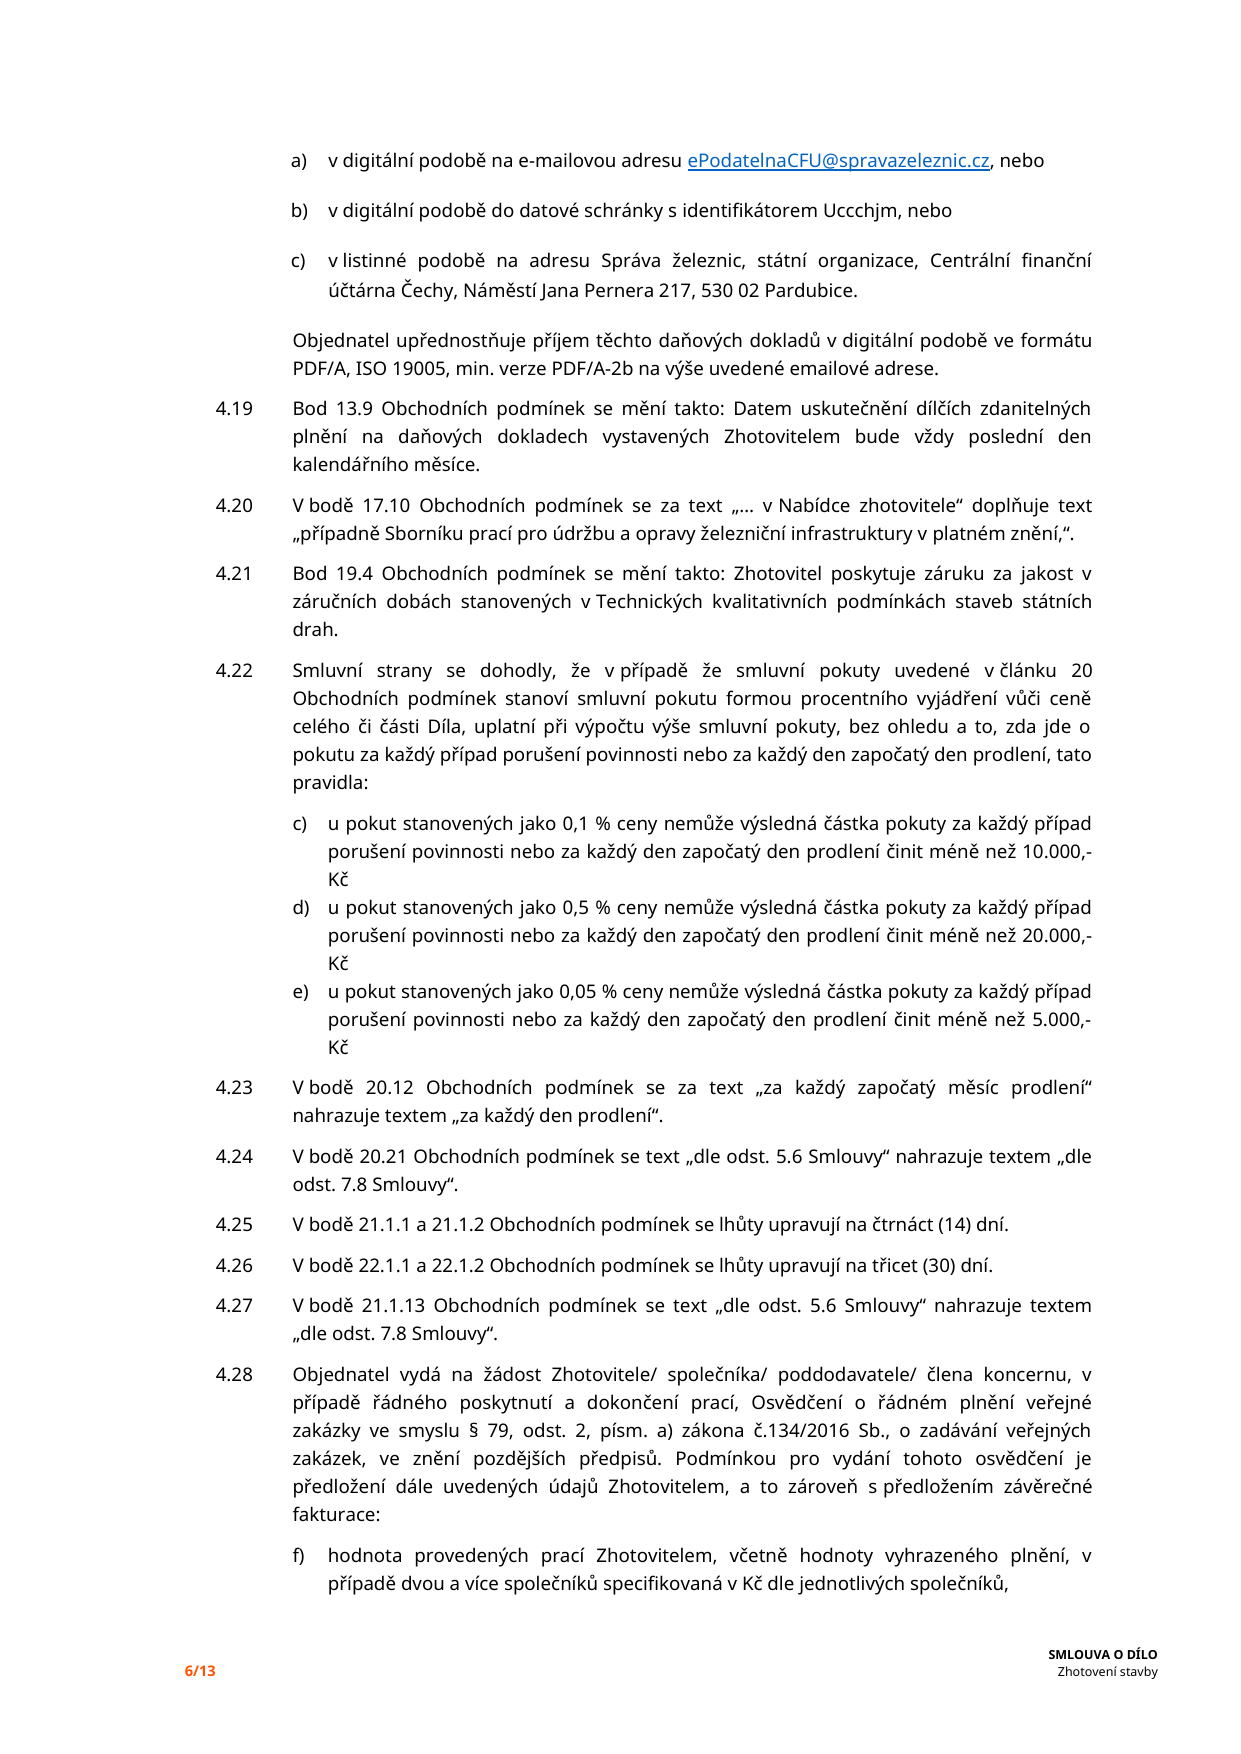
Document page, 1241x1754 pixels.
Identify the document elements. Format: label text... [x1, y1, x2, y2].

list u pokut stanovených jako 0,05 % ceny nemůže výsledná částka pokuty za každý případ porušení povinnosti nebo za každý den započatý den prodlení činit méně než 5.000,- Kč [292, 978, 1093, 1059]
text Objednatel upřednostňuje příjem těchto daňových dokladů v digitální podobě ve formátu PDF/A, ISO 19005, min. verze PDF/A-2b na výše uvedené emailové adrese. [292, 327, 1093, 381]
list V bodě 22.1.1 a 22.1.2 Obchodních podmínek se lhůty upravují na třicet (30) dní. [216, 1252, 1093, 1278]
list V bodě 20.21 Obchodních podmínek se text „dle odst. 5.6 Smlouvy“ nahrazuje textem „dle odst. 7.8 Smlouvy“. [216, 1143, 1093, 1197]
list Smluvní strany se dohodly, že v případě že smluvní pokuty uvedené v článku 20 Obchodních podmínek stanoví smluvní pokutu formou procentního vyjádření vůči ceně celého či části Díla, uplatní při výpočtu výše smluvní pokuty, bez ohledu a to, zda jde o pokutu za každý případ porušení povinnosti nebo za každý den započatý den prodlení, tato pravidla: [216, 657, 1093, 795]
list V bodě 20.12 Obchodních podmínek se za text „za každý započatý měsíc prodlení“ nahrazuje textem „za každý den prodlení“. [216, 1074, 1093, 1128]
list u pokut stanovených jako 0,1 % ceny nemůže výsledná částka pokuty za každý případ porušení povinnosti nebo za každý den započatý den prodlení činit méně než 10.000,- Kč [292, 810, 1093, 891]
list v digitální podobě do datové schránky s identifikátorem Uccchjm, nebo [291, 198, 1093, 223]
list Objednatel vydá na žádost Zhotovitele/ společníka/ poddodavatele/ člena koncernu, v případě řádného poskytnutí a dokončení prací, Osvědčení o řádném plnění veřejné zakázky ve smyslu § 79, odst. 2, písm. a) zákona č.134/2016 Sb., o zadávání veřejných zakázek, ve znění pozdějších předpisů. Podmínkou pro vydání tohoto osvědčení je předložení dále uvedených údajů Zhotovitelem, a to zároveň s předložením závěrečné fakturace: [216, 1361, 1093, 1527]
list v digitální podobě na e-mailovou adresu ePodatelnaCFU@spravazeleznic.cz, nebo [291, 147, 1093, 173]
list V bodě 21.1.1 a 21.1.2 Obchodních podmínek se lhůty upravují na čtrnáct (14) dní. [216, 1212, 1093, 1237]
list hodnota provedených prací Zhotovitelem, včetně hodnoty vyhrazeného plnění, v případě dvou a více společníků specifikovaná v Kč dle jednotlivých společníků, [292, 1542, 1093, 1595]
list Bod 13.9 Obchodních podmínek se mění takto: Datem uskutečnění dílčích zdanitelných plnění na daňových dokladech vystavených Zhotovitelem bude vždy poslední den kalendářního měsíce. [216, 396, 1093, 477]
list v listinné podobě na adresu Správa železnic, státní organizace, Centrální finanční účtárna Čechy, Náměstí Jana Pernera 217, 530 02 Pardubice. [291, 248, 1093, 302]
list V bodě 21.1.13 Obchodních podmínek se text „dle odst. 5.6 Smlouvy“ nahrazuje textem „dle odst. 7.8 Smlouvy“. [216, 1293, 1093, 1346]
list u pokut stanovených jako 0,5 % ceny nemůže výsledná částka pokuty za každý případ porušení povinnosti nebo za každý den započatý den prodlení činit méně než 20.000,- Kč [292, 894, 1093, 976]
list V bodě 17.10 Obchodních podmínek se za text „… v Nabídce zhotovitele“ doplňuje text „případně Sborníku prací pro údržbu a opravy železniční infrastruktury v platném znění,“. [216, 492, 1093, 546]
list Bod 19.4 Obchodních podmínek se mění takto: Zhotovitel poskytuje záruku za jakost v záručních dobách stanovených v Technických kvalitativních podmínkách staveb státních drah. [216, 561, 1093, 642]
